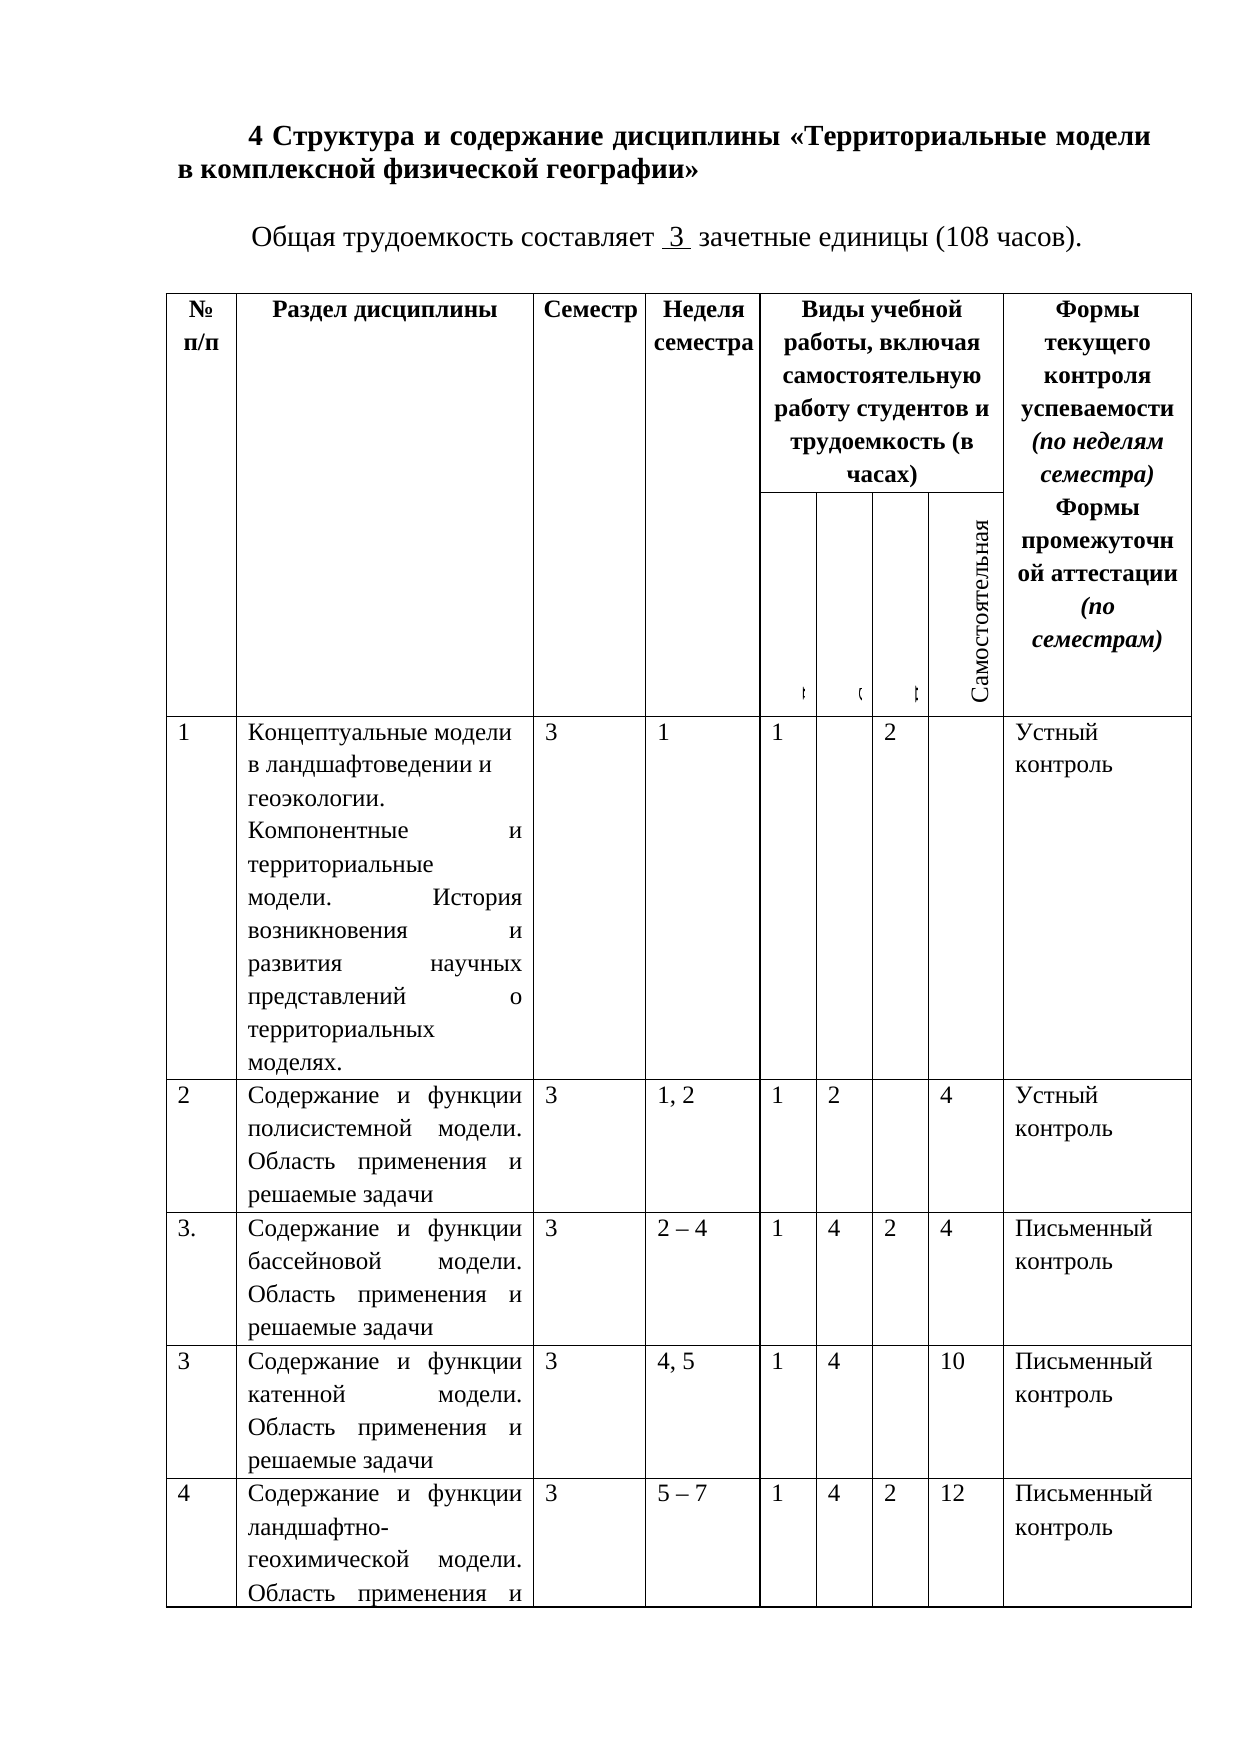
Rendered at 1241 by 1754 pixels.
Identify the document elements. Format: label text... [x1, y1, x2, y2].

table_header Виды учебной работы, включая самостоятельную работу студентов и трудоемкость (в часах) [761, 294, 1003, 492]
table_cell 4 [929, 1213, 1003, 1345]
table_cell 4, 5 [646, 1346, 759, 1477]
table_cell Устный контроль [1004, 717, 1191, 1079]
table_cell Содержание и функции бассейновой модели. Область применения и решаемые задачи [237, 1213, 533, 1345]
table_cell 3 [534, 1479, 645, 1606]
table_cell [929, 717, 1003, 1079]
table_cell [817, 717, 872, 1079]
table_cell Самостоятельная работа [929, 493, 1003, 716]
table_cell 1, 2 [646, 1080, 759, 1212]
table_cell 4 [817, 1479, 872, 1606]
table_cell 1 [761, 1080, 816, 1212]
table_header Неделя семестра [646, 294, 759, 716]
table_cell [237, 1479, 533, 1606]
table_cell 4 [817, 1346, 872, 1477]
table_cell 3. [167, 1213, 236, 1345]
table_cell 5 – 7 [646, 1479, 759, 1606]
table_cell 2 – 4 [646, 1213, 759, 1345]
table_cell 3 [534, 1213, 645, 1345]
table_cell 12 [929, 1479, 1003, 1606]
table_cell 4 [817, 1213, 872, 1345]
table_cell Содержание и функции катенной модели. Область применения и решаемые задачи [237, 1346, 533, 1477]
table_cell 4 [929, 1080, 1003, 1212]
table_header Семестр [534, 294, 645, 716]
table_cell Содержание и функции полисистемной модели. Область применения и решаемые задачи [237, 1080, 533, 1212]
table_cell 1 [167, 717, 236, 1079]
table_cell 3 [534, 1346, 645, 1477]
table_cell Практические [873, 493, 928, 716]
table_cell 3 [534, 1080, 645, 1212]
table_cell Письменный контроль [1004, 1346, 1191, 1477]
table_cell 1 [761, 1479, 816, 1606]
table_header Формы текущего контроля успеваемости (по неделям семестра) Формы промежуточной аттестации (по семестрам) [1004, 294, 1191, 716]
text Общая трудоемкость составляет 3 зачетные единицы (108 часов). [177, 219, 1152, 252]
table_cell [873, 1080, 928, 1212]
table_cell Письменный контроль [1004, 1213, 1191, 1345]
table_cell 3 [167, 1346, 236, 1477]
table_cell 2 [873, 1479, 928, 1606]
table_cell Устный контроль [1004, 1080, 1191, 1212]
table_cell 2 [817, 1080, 872, 1212]
table_cell Концептуальные модели в ландшафтоведении и геоэкологии. Компонентные и территориальные модели. История возникновения и развития научных представлений о территориальных моделях. [237, 717, 533, 1079]
table_cell 1 [646, 717, 759, 1079]
table_cell Семинары [817, 493, 872, 716]
table_header Раздел дисциплины [237, 294, 533, 716]
table_cell Письменный контроль [1004, 1479, 1191, 1606]
table_cell 4 [167, 1479, 236, 1606]
table_cell 2 [873, 717, 928, 1079]
table_cell 3 [534, 717, 645, 1079]
table_cell 2 [873, 1213, 928, 1345]
table_cell 1 [761, 717, 816, 1079]
table_cell 2 [167, 1080, 236, 1212]
text 4 Структура и содержание дисциплины «Территориальные модели в комплексной физической географии» [177, 118, 1152, 185]
table_cell Лекции [761, 493, 816, 716]
table_cell [873, 1346, 928, 1477]
table_cell 10 [929, 1346, 1003, 1477]
table_cell 1 [761, 1346, 816, 1477]
table_cell 1 [761, 1213, 816, 1345]
table_header № п/п [167, 294, 236, 716]
